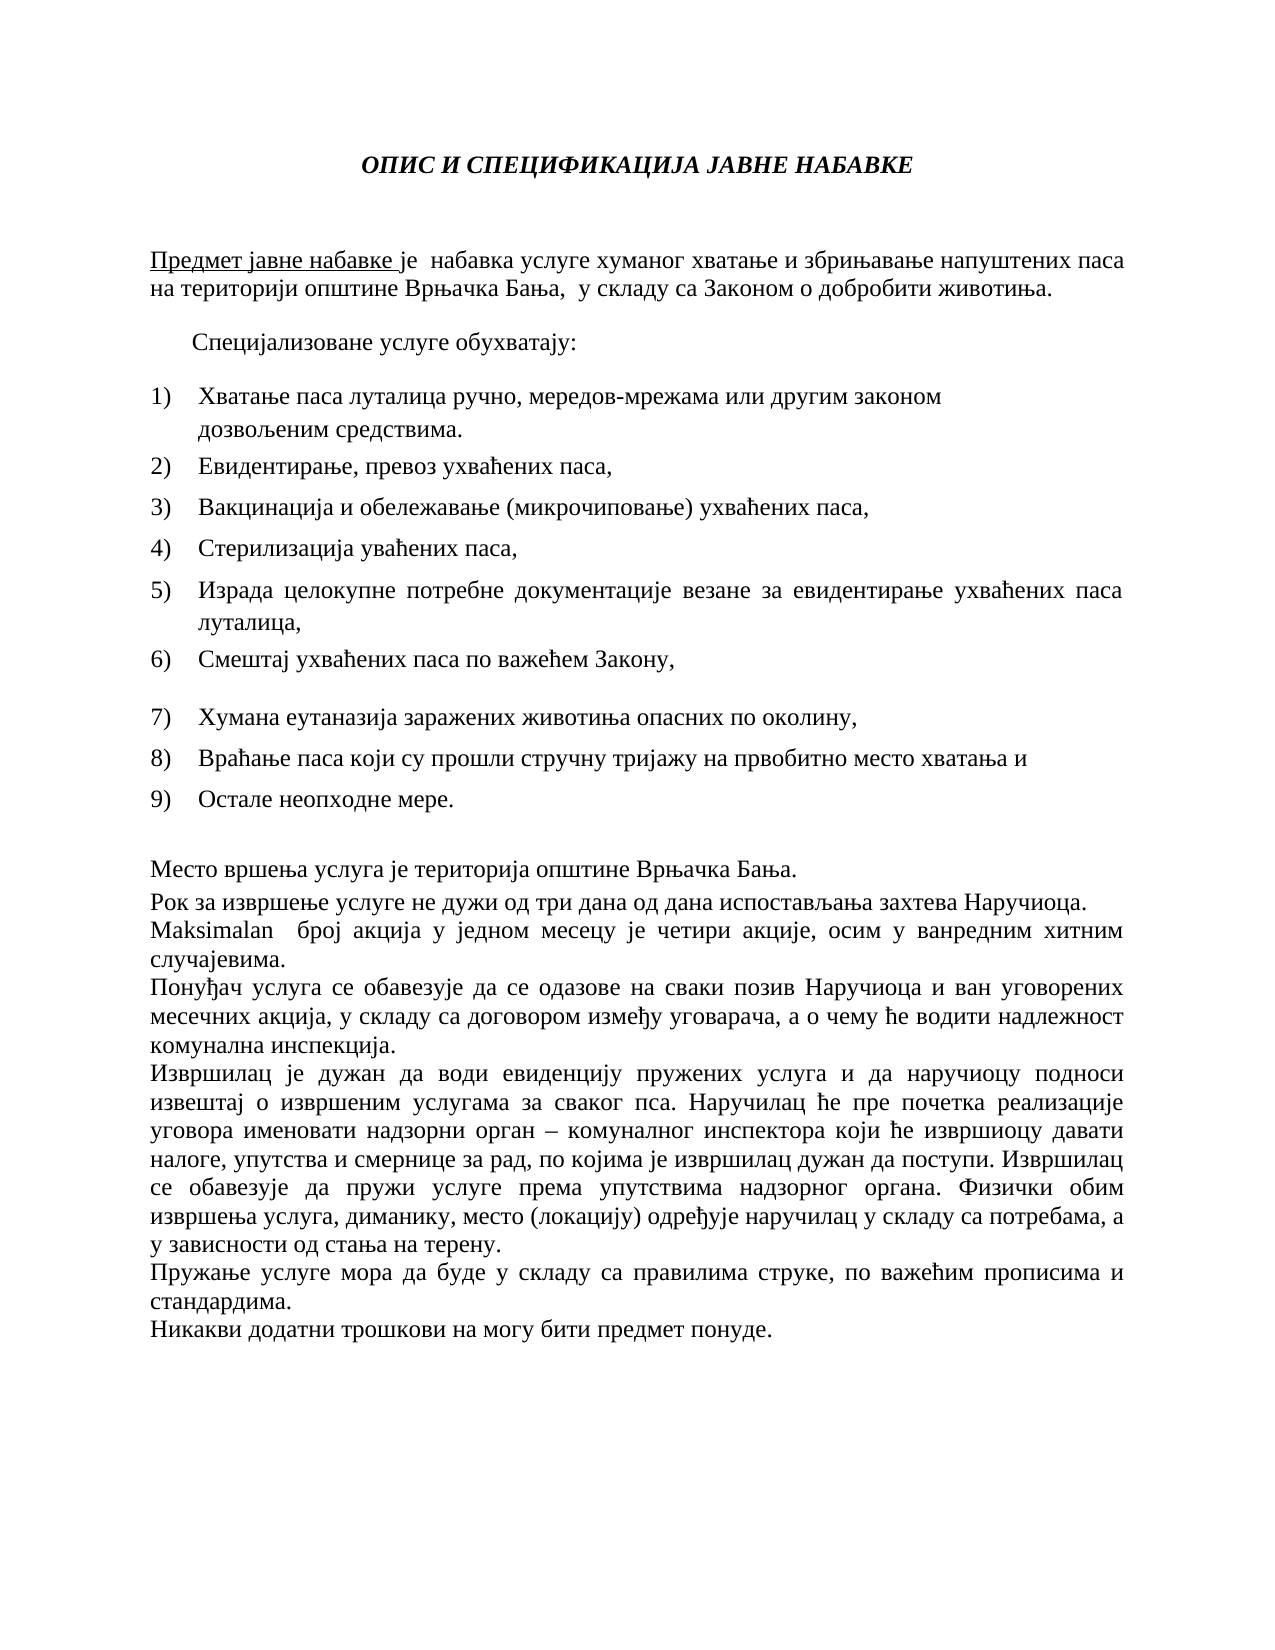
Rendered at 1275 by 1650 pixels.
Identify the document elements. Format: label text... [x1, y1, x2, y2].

list Израда целокупне потребне документације везане за евидентирање ухваћених паса луталица, [150, 575, 1123, 636]
text Рок за извршење услуге не дужи од три дана од дана испостављања захтева Наручиоца. [150, 887, 1125, 916]
list Вакцинација и обележавање (микрочиповање) ухваћених паса, [150, 492, 1125, 521]
list Остале неопходне мере. [150, 784, 1125, 813]
text Специјализоване услуге обухватају: [192, 327, 1125, 355]
text Пружање услуге мора да буде у складу са правилима струке, по важећим прописима и стандардима. [150, 1258, 1125, 1315]
list Враћање паса који су прошли стручну тријажу на првобитно место хватања и [150, 743, 1125, 771]
list Смештај ухваћених паса по важећем Закону, [150, 644, 1125, 673]
text Предмет јавне набавке је набавка услуге хуманог хватање и збрињавање напуштених паса на територији општине Врњачка Бања, у складу са Законом о добробити животиња. [150, 245, 1125, 302]
text Понуђач услуга се обавезује да се одазове на сваки позив Наручиоца и ван уговорених месечних акција, у складу са договором између уговарача, а о чему ће водити надлежност комунална инспекција. [150, 973, 1125, 1058]
text Извршилац је дужан да води евиденцију пружених услуга и да наручиоцу подноси извештај о извршеним услугама за сваког пса. Наручилац ће пре почетка реализације уговора именовати надзорни орган – комуналног инспектора који ће извршиоцу давати налоге, упутства и смернице за рад, по којима је извршилац дужан да поступи. Извршилац се обавезује да пружи услуге према упутствима надзорног органа. Физички обим извршења услуга, диманику, место (локацију) одређује наручилац у складу са потребама, а у зависности од стања на терену. [150, 1058, 1125, 1258]
text Никакви додатни трошкови на могу бити предмет понуде. [150, 1315, 1125, 1343]
list Евидентирање, превоз ухваћених паса, [150, 451, 1125, 480]
list Стерилизација уваћених паса, [150, 533, 1125, 562]
text Место вршења услуга је територија општине Врњачка Бања. [150, 854, 1125, 883]
text дозвољеним средствима. [198, 414, 1125, 443]
list Хумана еутаназија заражених животиња опасних по околину, [150, 702, 1125, 730]
text Maksimalan број акција у једном месецу је четири акције, осим у ванредним хитним случајевима. [150, 916, 1125, 973]
text ОПИС И СПЕЦИФИКАЦИЈА ЈАВНЕ НАБАВКЕ [150, 150, 1125, 179]
list Хватање паса луталица ручно, мередов-мрежама или другим законом [150, 381, 1125, 410]
